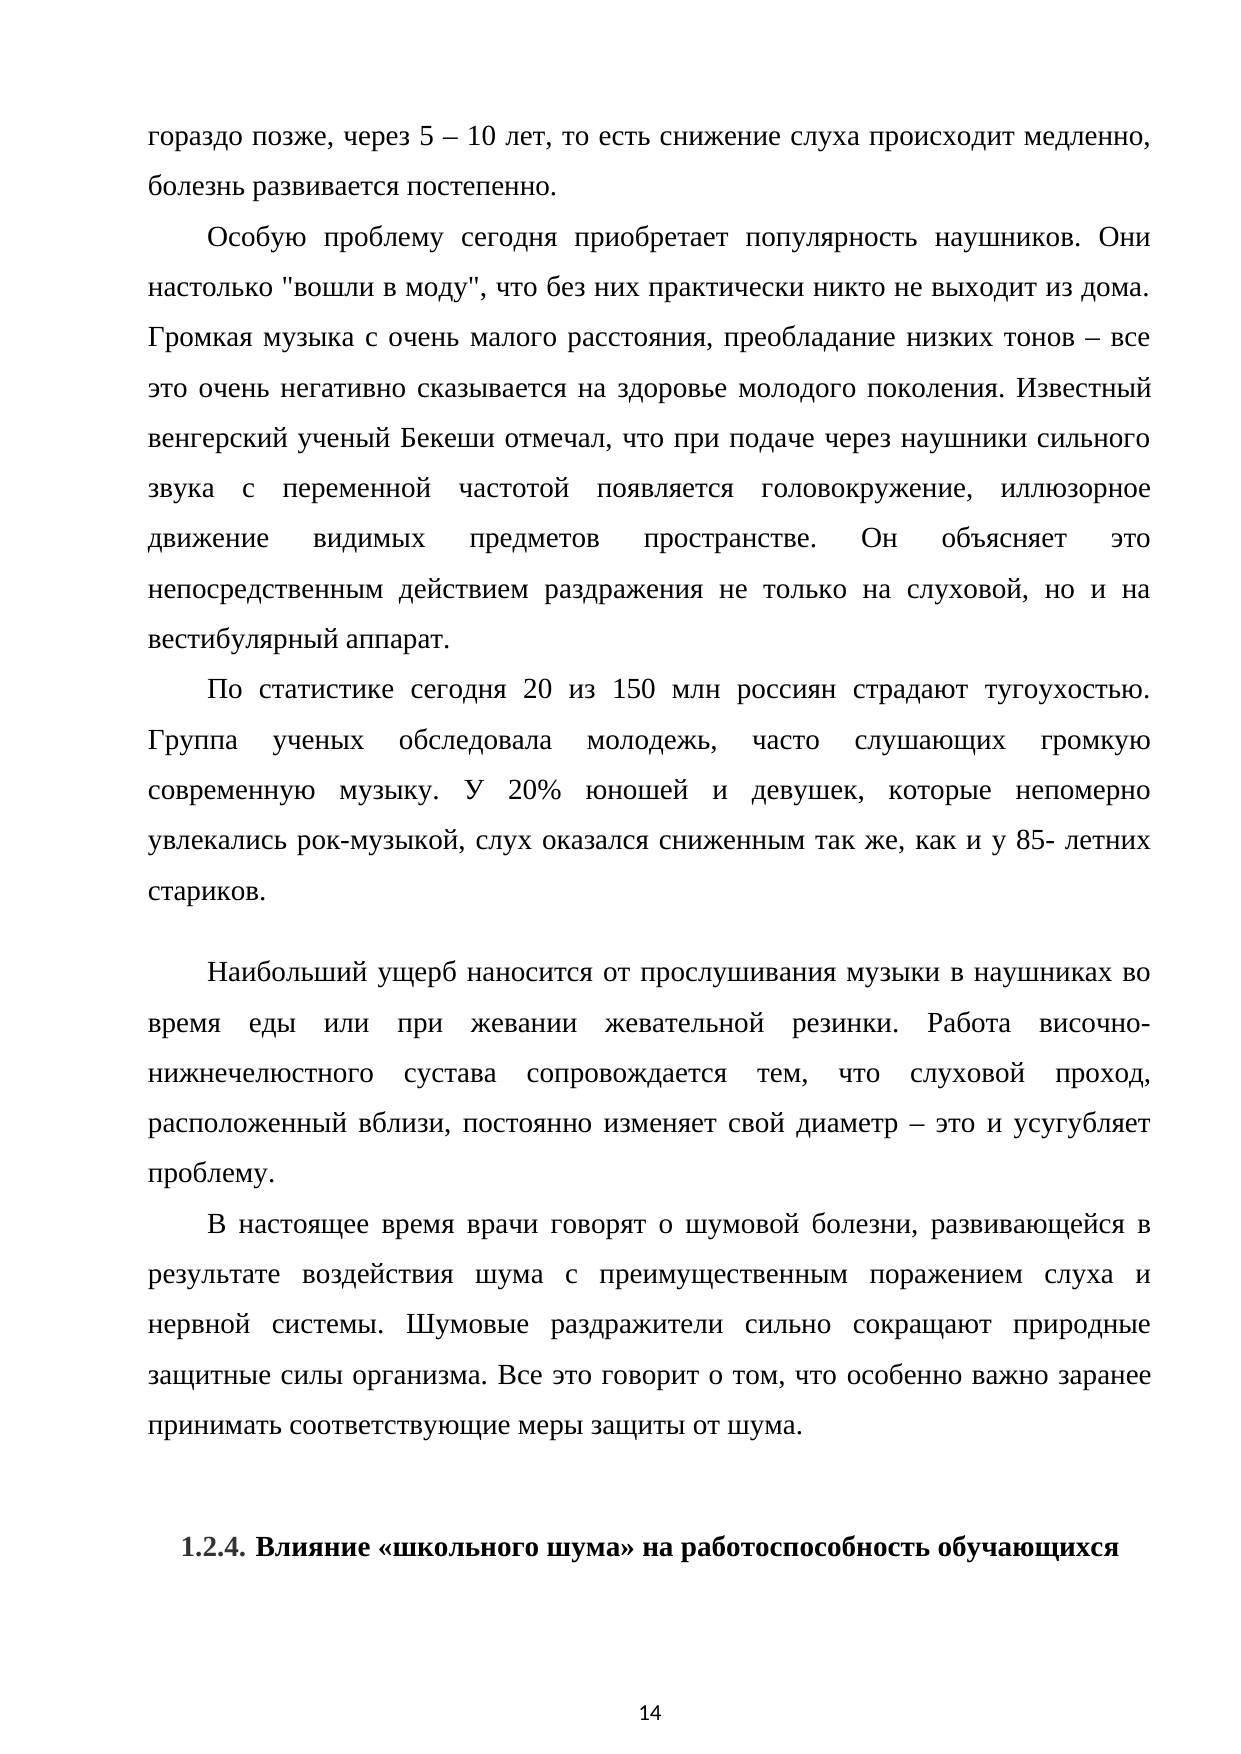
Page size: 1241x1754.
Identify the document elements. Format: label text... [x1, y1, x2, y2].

text Наибольший ущерб наносится от прослушивания музыки в наушниках во время еды или при жевании жевательной резинки. Работа височно-нижнечелюстного сустава сопровождается тем, что слуховой проход, расположенный вблизи, постоянно изменяет свой диаметр – это и усугубляет проблему. [148, 954, 1152, 1189]
list Влияние «школьного шума» на работоспособность обучающихся [148, 1529, 1152, 1562]
text По статистике сегодня 20 из 150 млн россиян страдают тугоухостью. Группа ученых обследовала молодежь, часто слушающих громкую современную музыку. У 20% юношей и девушек, которые непомерно увлекались рок-музыкой, слух оказался сниженным так же, как и у 85- летних стариков. [148, 672, 1152, 906]
text В настоящее время врачи говорят о шумовой болезни, развивающейся в результате воздействия шума с преимущественным поражением слуха и нервной системы. Шумовые раздражители сильно сокращают природные защитные силы организма. Все это говорит о том, что особенно важно заранее принимать соответствующие меры защиты от шума. [148, 1206, 1152, 1441]
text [148, 118, 1152, 202]
text Особую проблему сегодня приобретает популярность наушников. Они настолько "вошли в моду", что без них практически никто не выходит из дома. Громкая музыка с очень малого расстояния, преобладание низких тонов – все это очень негативно сказывается на здоровье молодого поколения. Известный венгерский ученый Бекеши отмечал, что при подаче через наушники сильного звука с переменной частотой появляется головокружение, иллюзорное движение видимых предметов пространстве. Он объясняет это непосредственным действием раздражения не только на слуховой, но и на вестибулярный аппарат. [148, 219, 1152, 655]
